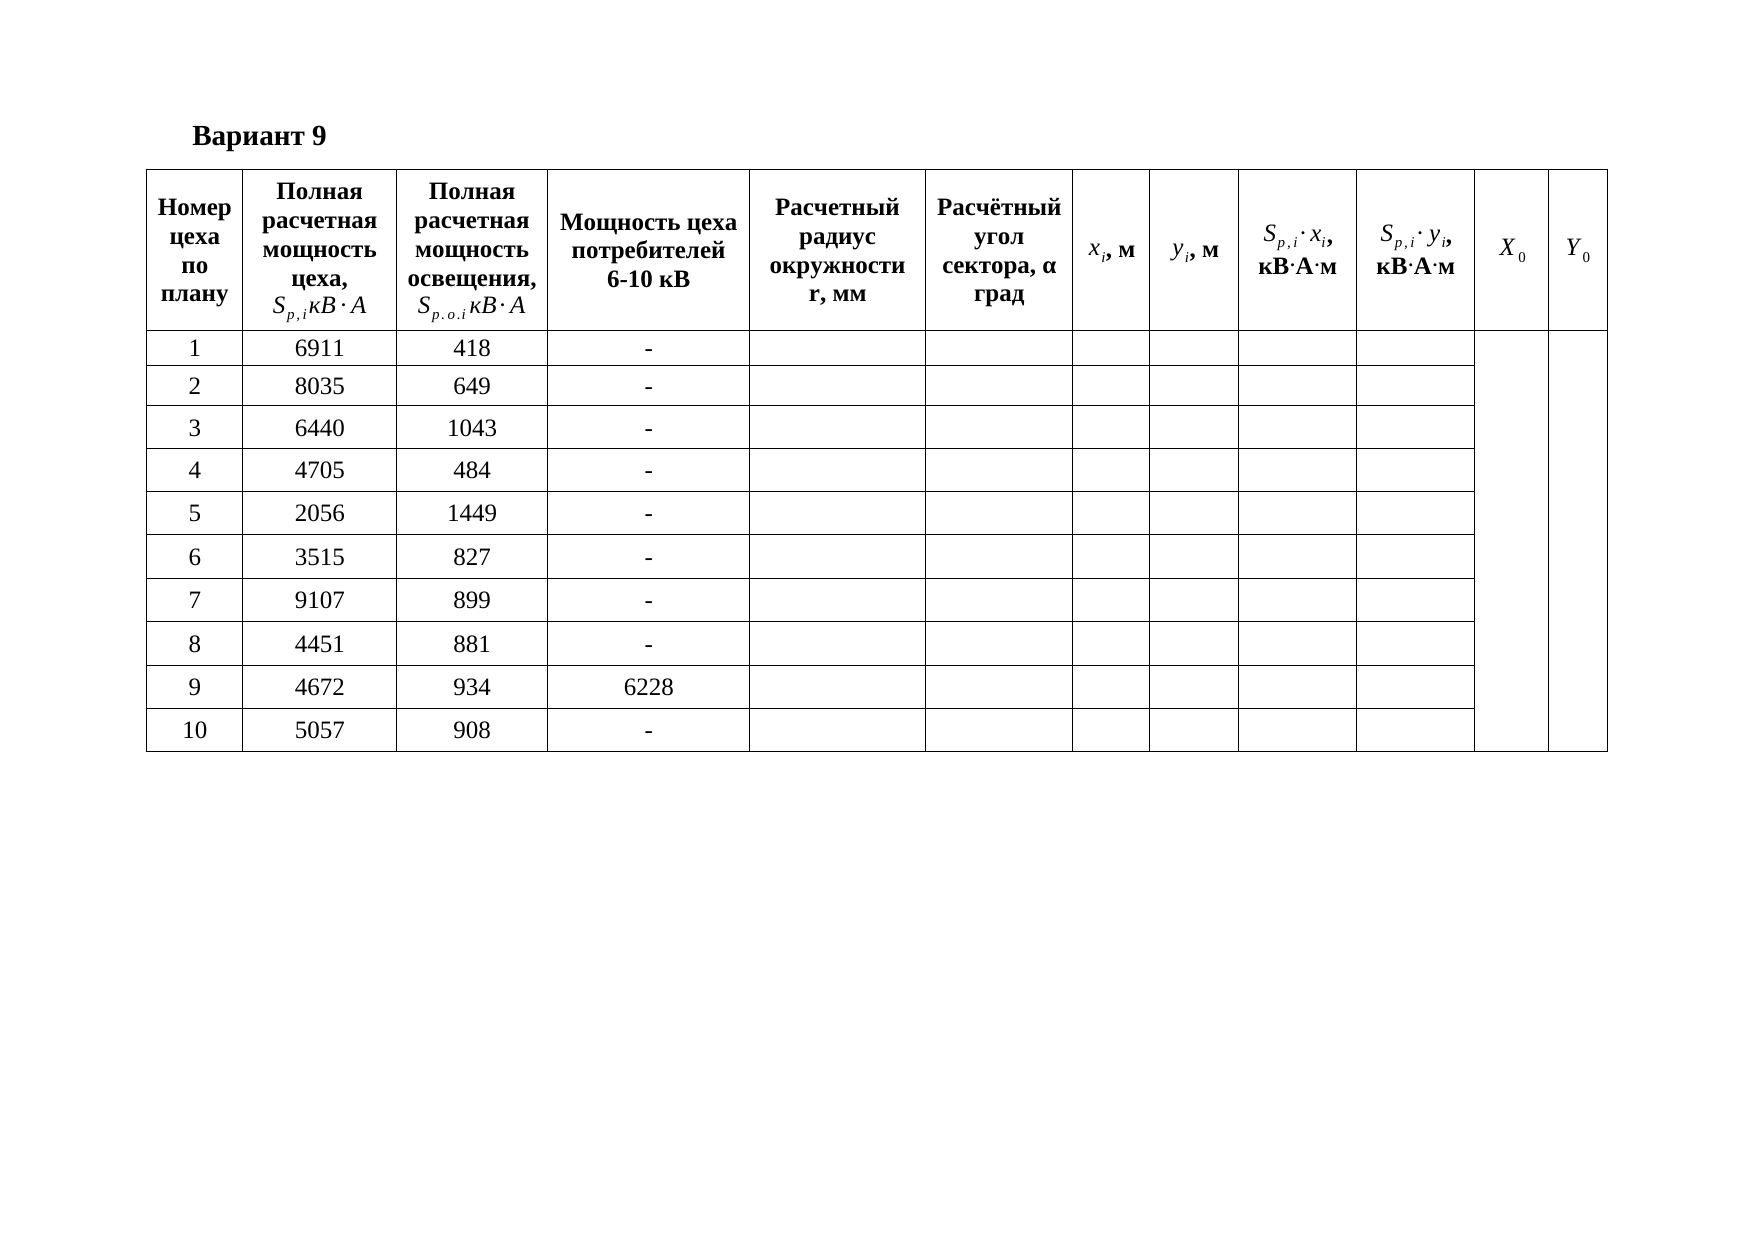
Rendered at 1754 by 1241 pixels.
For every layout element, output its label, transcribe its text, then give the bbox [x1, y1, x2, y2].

table_cell 4451 [243, 622, 396, 665]
table_cell [926, 406, 1072, 448]
table_cell [750, 622, 925, 665]
table_header , кВАм [1239, 170, 1356, 330]
table_cell [1549, 331, 1607, 751]
table_cell 6 [147, 535, 242, 578]
table_cell [750, 666, 925, 707]
table_cell [1357, 535, 1474, 578]
table_cell [1239, 406, 1356, 448]
table_cell [1150, 622, 1238, 665]
table_cell [1150, 666, 1238, 707]
table_cell [1150, 366, 1238, 405]
table_cell - [548, 492, 749, 534]
table_cell [750, 406, 925, 448]
table_cell [750, 579, 925, 621]
table_cell 649 [397, 366, 547, 405]
table_header Номер цеха по плану [147, 170, 242, 330]
table_cell 8 [147, 622, 242, 665]
table_cell 1043 [397, 406, 547, 448]
table_cell - [548, 449, 749, 491]
table_cell [1073, 449, 1149, 491]
table_cell [1357, 709, 1474, 751]
table_cell [1073, 622, 1149, 665]
table_cell [1239, 492, 1356, 534]
table_cell [1239, 366, 1356, 405]
table_cell [1150, 331, 1238, 365]
table_cell [926, 709, 1072, 751]
table_cell 4705 [243, 449, 396, 491]
table_cell 827 [397, 535, 547, 578]
table_cell 7 [147, 579, 242, 621]
table_cell 6228 [548, 666, 749, 707]
table_cell [1239, 449, 1356, 491]
table_cell [1073, 535, 1149, 578]
table_cell [1357, 449, 1474, 491]
table_cell [926, 579, 1072, 621]
table_cell [926, 331, 1072, 365]
table_cell 9107 [243, 579, 396, 621]
table_cell - [548, 331, 749, 365]
table_cell - [548, 622, 749, 665]
table_cell 3515 [243, 535, 396, 578]
table_cell 418 [397, 331, 547, 365]
table_cell [1239, 535, 1356, 578]
table_cell [926, 666, 1072, 707]
table_cell [1150, 406, 1238, 448]
table_cell [1239, 666, 1356, 707]
table_cell [926, 622, 1072, 665]
table_cell - [548, 406, 749, 448]
table_cell [1239, 622, 1356, 665]
table_header [1475, 170, 1548, 330]
table_cell 4672 [243, 666, 396, 707]
table_cell [750, 449, 925, 491]
table_cell [1073, 366, 1149, 405]
table_cell [1073, 331, 1149, 365]
table_cell [1073, 666, 1149, 707]
table_cell 1449 [397, 492, 547, 534]
table_header [1549, 170, 1607, 330]
table_cell 899 [397, 579, 547, 621]
table_cell 3 [147, 406, 242, 448]
table_cell 908 [397, 709, 547, 751]
table_cell [750, 709, 925, 751]
table_header , кВАм [1357, 170, 1474, 330]
table_cell [926, 492, 1072, 534]
table_cell 2056 [243, 492, 396, 534]
table_cell [1150, 492, 1238, 534]
table_cell [1239, 709, 1356, 751]
table_cell 934 [397, 666, 547, 707]
text Вариант 9 [118, 118, 1636, 152]
table_cell 9 [147, 666, 242, 707]
table_cell 10 [147, 709, 242, 751]
table_header Полная расчетная мощность освещения, [397, 170, 547, 330]
table_cell - [548, 366, 749, 405]
table_cell [1073, 406, 1149, 448]
table_header Мощность цеха потребителей 6-10 кВ [548, 170, 749, 330]
table_cell [1073, 492, 1149, 534]
table_cell 2 [147, 366, 242, 405]
table_cell [1357, 406, 1474, 448]
table_cell [1357, 622, 1474, 665]
table_cell [750, 492, 925, 534]
table_header Расчетный радиус окружности r, мм [750, 170, 925, 330]
table_cell [1357, 666, 1474, 707]
table_cell [750, 366, 925, 405]
table_cell [750, 535, 925, 578]
table_cell 484 [397, 449, 547, 491]
table_header , м [1073, 170, 1149, 330]
table_cell [1239, 579, 1356, 621]
table_header Полная расчетная мощность цеха, [243, 170, 396, 330]
table_cell [926, 535, 1072, 578]
table_cell - [548, 709, 749, 751]
table_cell [1150, 709, 1238, 751]
table_cell [1357, 366, 1474, 405]
table_cell 4 [147, 449, 242, 491]
table_cell - [548, 535, 749, 578]
table_cell [1357, 492, 1474, 534]
table_cell 6440 [243, 406, 396, 448]
table_cell [1239, 331, 1356, 365]
table_cell - [548, 579, 749, 621]
table_cell [1475, 331, 1548, 751]
table_cell [1150, 579, 1238, 621]
table_cell [1073, 709, 1149, 751]
table_cell 8035 [243, 366, 396, 405]
table_cell [750, 331, 925, 365]
table_cell [1073, 579, 1149, 621]
table_cell 6911 [243, 331, 396, 365]
table_header Расчётный угол сектора, α град [926, 170, 1072, 330]
table_cell 1 [147, 331, 242, 365]
table_header , м [1150, 170, 1238, 330]
table_cell [1150, 449, 1238, 491]
table_cell [1357, 331, 1474, 365]
table_cell [926, 366, 1072, 405]
table_cell 5057 [243, 709, 396, 751]
table_cell [1357, 579, 1474, 621]
table_cell [1150, 535, 1238, 578]
table_cell [926, 449, 1072, 491]
table_cell 881 [397, 622, 547, 665]
table_cell 5 [147, 492, 242, 534]
